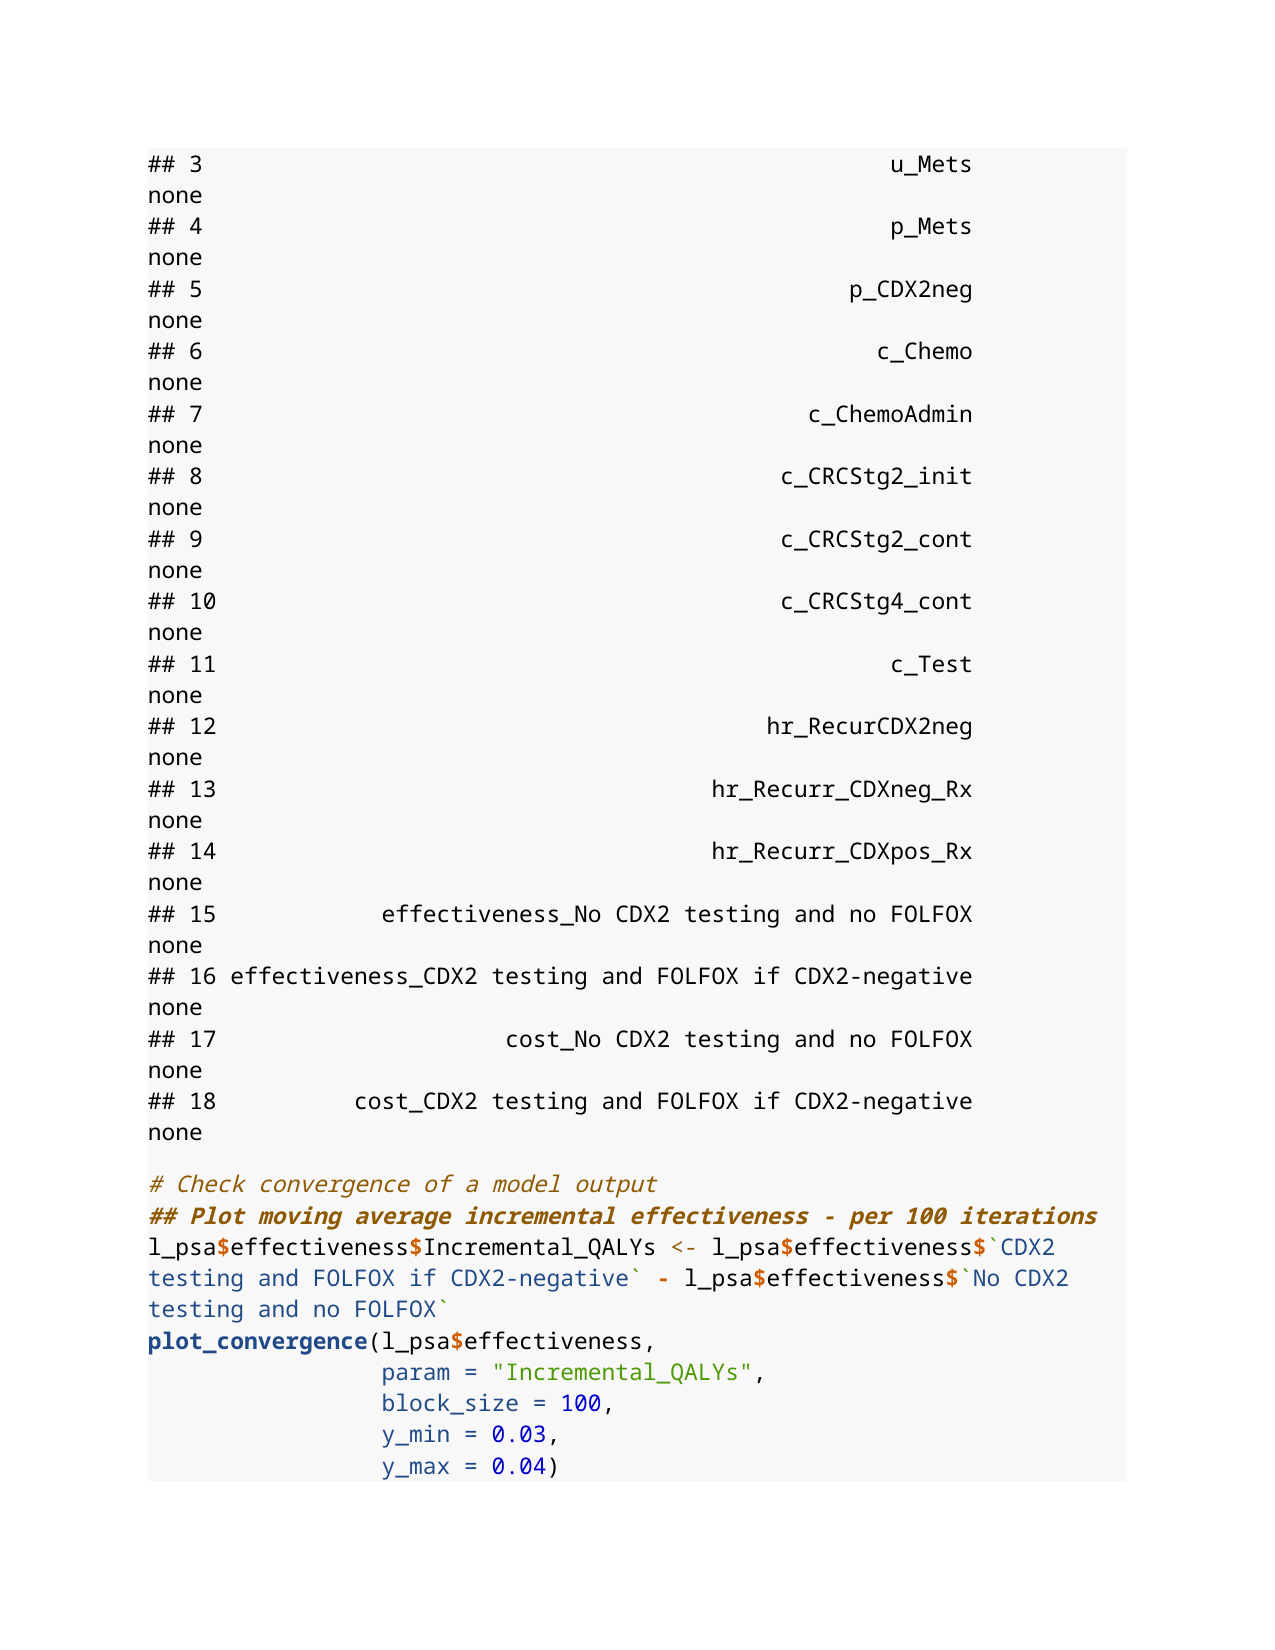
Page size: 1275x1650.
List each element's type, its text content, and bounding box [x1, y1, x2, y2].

text # Check convergence of a model output ## Plot moving average incremental effectiveness - per 100 iterations l_psa$effectiveness$Incremental_QALYs <- l_psa$effectiveness$`CDX2 testing and FOLFOX if CDX2-negative` - l_psa$effectiveness$`No CDX2 testing and no FOLFOX` plot_convergence(l_psa$effectiveness, param = "Incremental_QALYs", block_size = 100, y_min = 0.03, y_max = 0.04) [148, 1168, 1127, 1481]
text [148, 148, 1127, 1148]
